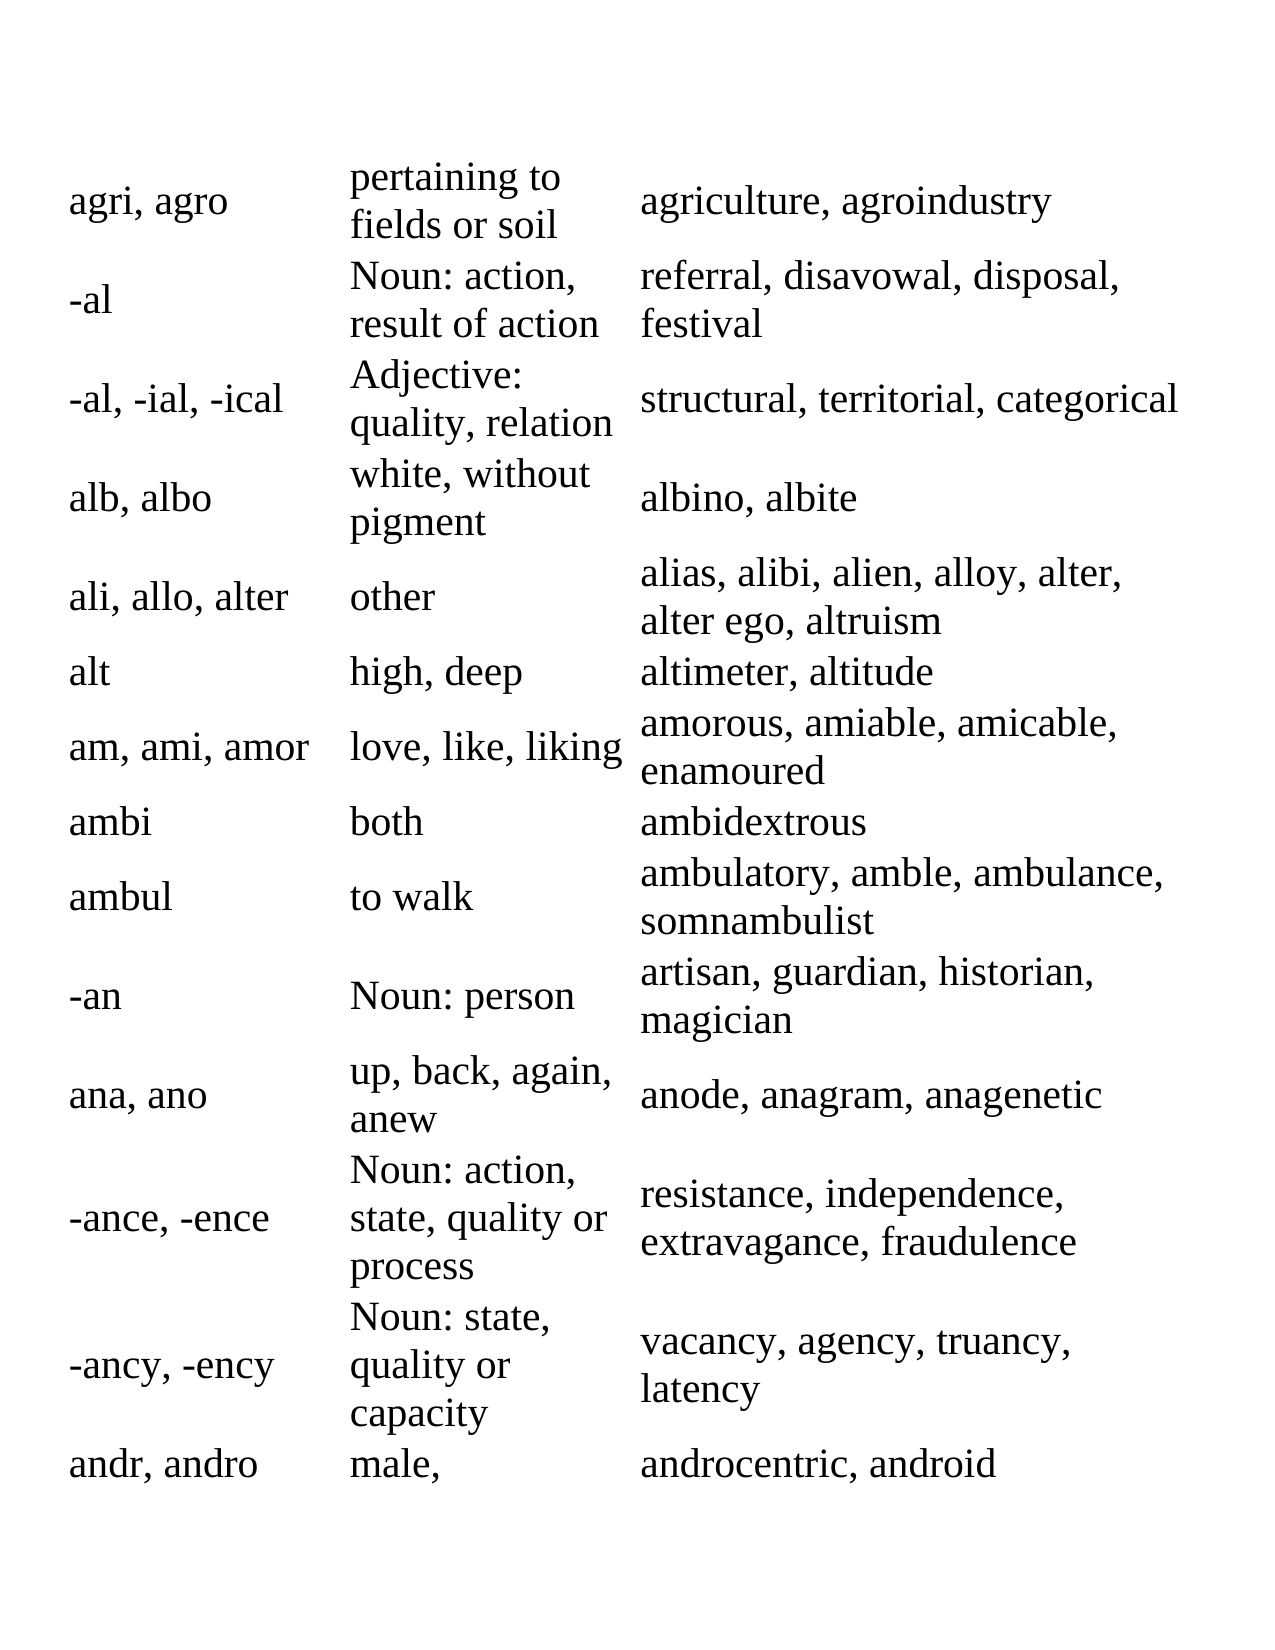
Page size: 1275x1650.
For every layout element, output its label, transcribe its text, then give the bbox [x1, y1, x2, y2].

table_cell altimeter, altitude [639, 645, 1203, 696]
table_cell white, without pigment [348, 447, 638, 546]
table_cell -ance, -ence [67, 1143, 348, 1289]
table_cell Noun: person [348, 945, 638, 1044]
table_cell -al, -ial, -ical [67, 348, 348, 447]
table_cell high, deep [348, 645, 638, 696]
table_cell love, like, liking [348, 696, 638, 795]
table_cell vacancy, agency, truancy, latency [639, 1290, 1203, 1436]
table_cell pertaining to fields or soil [348, 150, 638, 249]
table_cell ana, ano [67, 1044, 348, 1143]
table_cell alt [67, 645, 348, 696]
table_cell am, ami, amor [67, 696, 348, 795]
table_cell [348, 1436, 638, 1487]
table_cell both [348, 795, 638, 846]
table_cell anode, anagram, anagenetic [639, 1044, 1203, 1143]
table_cell amorous, amiable, amicable, enamoured [639, 696, 1203, 795]
table_cell ali, allo, alter [67, 546, 348, 645]
table_cell agriculture, agroindustry [639, 150, 1203, 249]
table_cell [639, 1436, 1203, 1487]
table_cell albino, albite [639, 447, 1203, 546]
table_cell structural, territorial, categorical [639, 348, 1203, 447]
table_cell Noun: action, state, quality or process [348, 1143, 638, 1289]
table_cell ambi [67, 795, 348, 846]
table_cell other [348, 546, 638, 645]
table_cell up, back, again, anew [348, 1044, 638, 1143]
table_cell Noun: state, quality or capacity [348, 1290, 638, 1436]
table_cell to walk [348, 846, 638, 945]
table_cell -ancy, -ency [67, 1290, 348, 1436]
table_cell Adjective: quality, relation [348, 348, 638, 447]
table_cell agri, agro [67, 150, 348, 249]
table_cell andr, andro [67, 1436, 348, 1487]
table_cell alb, albo [67, 447, 348, 546]
table_cell ambulatory, amble, ambulance, somnambulist [639, 846, 1203, 945]
table_cell artisan, guardian, historian, magician [639, 945, 1203, 1044]
table_cell Noun: action, result of action [348, 249, 638, 348]
table_cell resistance, independence, extravagance, fraudulence [639, 1143, 1203, 1289]
table_cell -an [67, 945, 348, 1044]
table_cell referral, disavowal, disposal, festival [639, 249, 1203, 348]
table_cell -al [67, 249, 348, 348]
table_cell alias, alibi, alien, alloy, alter, alter ego, altruism [639, 546, 1203, 645]
table_cell ambul [67, 846, 348, 945]
table_cell ambidextrous [639, 795, 1203, 846]
